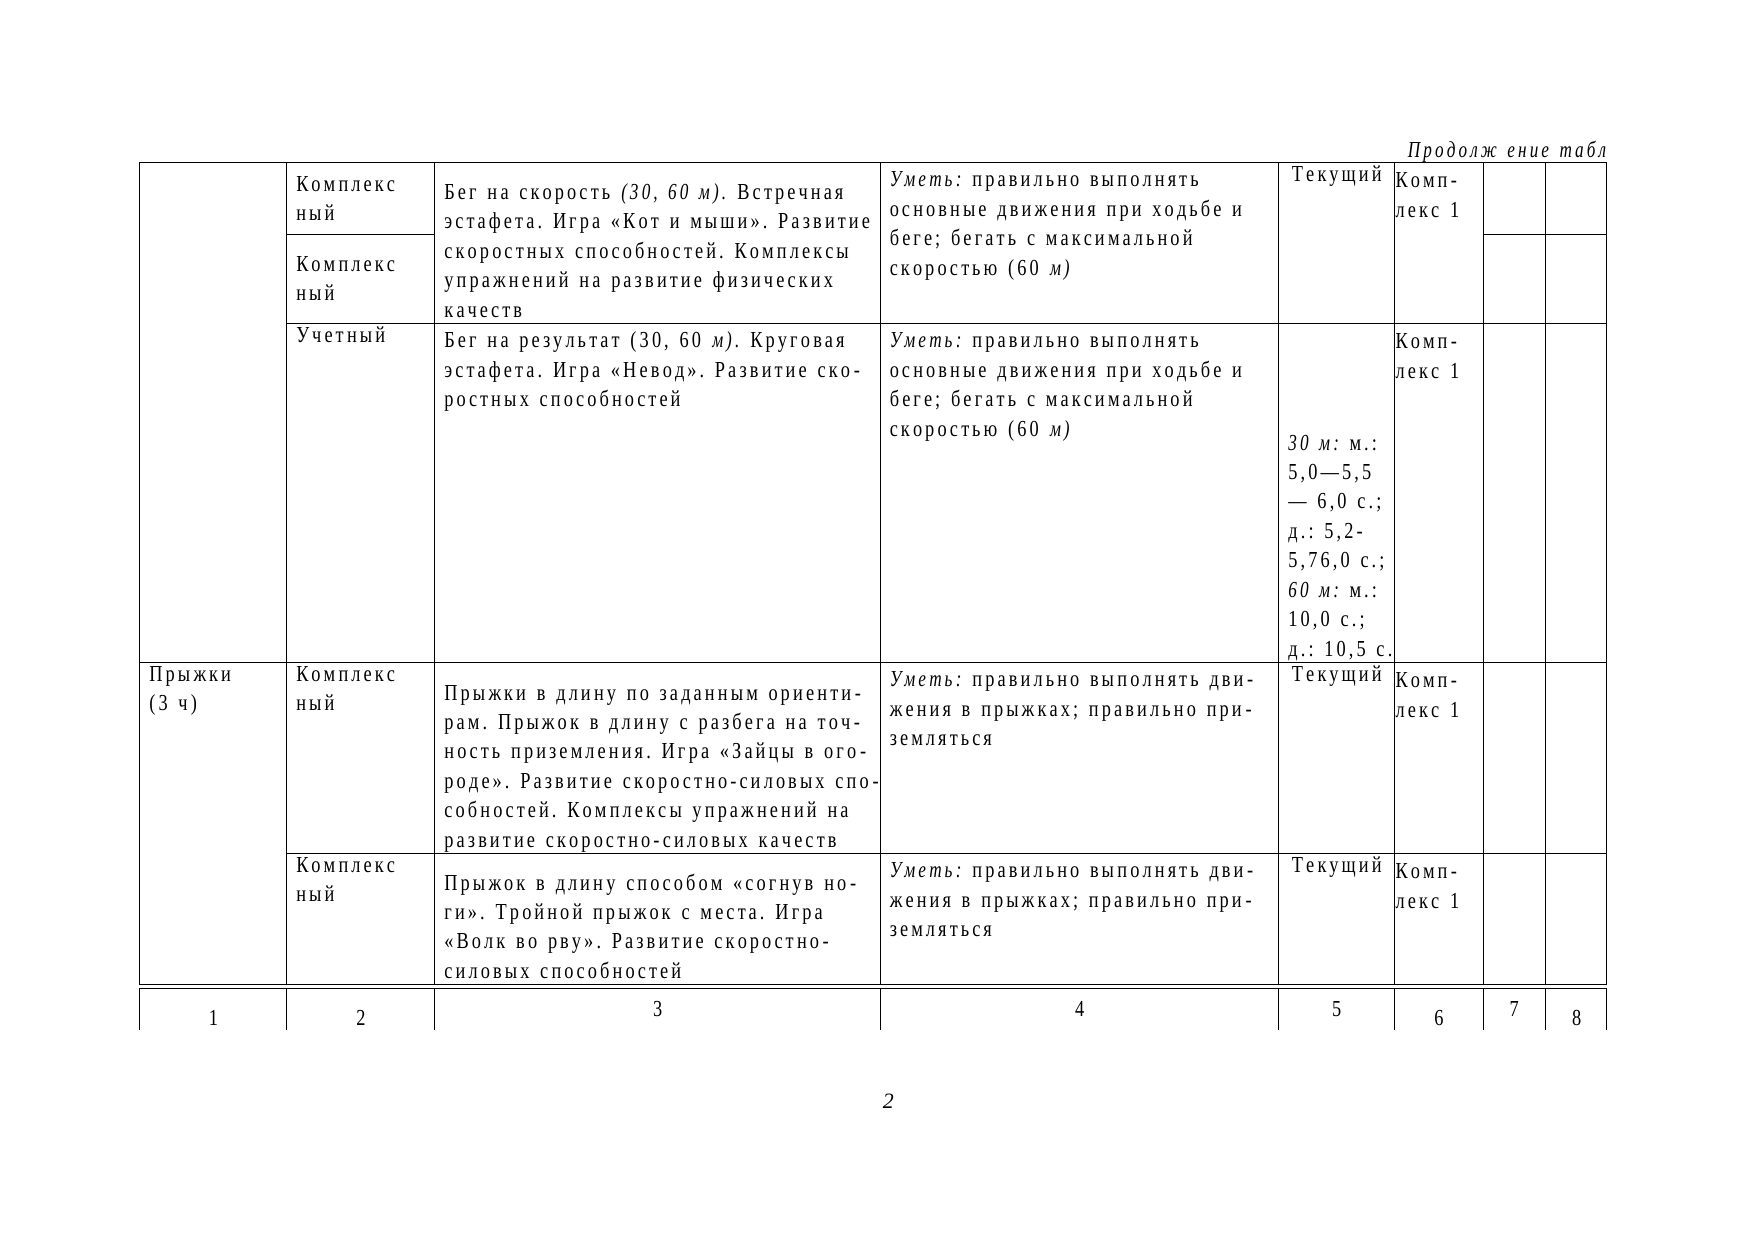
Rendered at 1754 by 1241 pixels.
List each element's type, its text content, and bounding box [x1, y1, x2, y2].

table_cell [1546, 235, 1606, 323]
table_cell [1546, 663, 1606, 853]
table_cell [140, 163, 286, 662]
table_cell Бег на результат (30, 60 м). Круговая эстафета. Игра «Невод». Развитие скоростных способностей [435, 324, 880, 662]
table_cell [1484, 854, 1545, 984]
table_cell Прыжки (3 ч) [140, 663, 286, 984]
table_cell Уметь: правильно выполнять основные движения при ходьбе и беге; бегать с максимальной скоростью (60 м) [881, 324, 1278, 662]
table_cell [1484, 235, 1545, 323]
table_cell Учетный [287, 324, 434, 662]
table_cell [1546, 324, 1606, 662]
table_cell Комплекс ный [287, 163, 434, 234]
table_cell Комплекс ный [287, 663, 434, 853]
table_header 8 [1546, 989, 1606, 1030]
table_header 5 [1279, 989, 1394, 1030]
table_cell Прыжок в длину способом «согнув ноги». Тройной прыжок с места. Игра «Волк во рву». Развитие скоростносиловых способностей [435, 854, 880, 984]
table_header 3 [435, 989, 880, 1030]
table_header 7 [1484, 989, 1545, 1030]
table_cell Комплекс 1 [1395, 854, 1483, 984]
table_header 2 [287, 989, 434, 1030]
table_cell [1484, 324, 1545, 662]
table_cell Текущий [1279, 854, 1394, 984]
table_cell Бег на скорость (30, 60 м). Встречная эстафета. Игра «Кот и мыши». Развитие скоростных способностей. Комплексы упражнений на развитие физических качеств [435, 163, 880, 323]
table_cell [1484, 663, 1545, 853]
table_header 6 [1395, 989, 1483, 1030]
table_cell Текущий [1279, 663, 1394, 853]
table_cell Комплекс 1 [1395, 163, 1483, 323]
table_header 4 [881, 989, 1278, 1030]
table_header 1 [140, 989, 286, 1030]
table_cell [1484, 163, 1545, 234]
table_cell 30 м: м.: 5,0—5,5 — 6,0 с.; д.: 5,25,76,0 с.; 60 м: м.: 10,0 с.; д.: 10,5 с. [1279, 324, 1394, 662]
table_cell Комплекс 1 [1395, 324, 1483, 662]
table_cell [881, 163, 1278, 323]
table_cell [881, 854, 1278, 984]
table_cell Комплекс ный [287, 854, 434, 984]
table_cell Комплекс 1 [1395, 663, 1483, 853]
table_cell Прыжки в длину по заданным ориентирам. Прыжок в длину с разбега на точность приземления. Игра «Зайцы в огороде». Развитие скоростно-силовых способностей. Комплексы упражнений на развитие скоростно-силовых качеств [435, 663, 880, 853]
table_cell Текущий [1279, 163, 1394, 323]
table_cell Комплекс ный [287, 235, 434, 323]
table_cell Уметь: правильно выполнять движения в прыжках; правильно приземляться [881, 663, 1278, 853]
table_cell [1546, 163, 1606, 234]
table_cell [1546, 854, 1606, 984]
